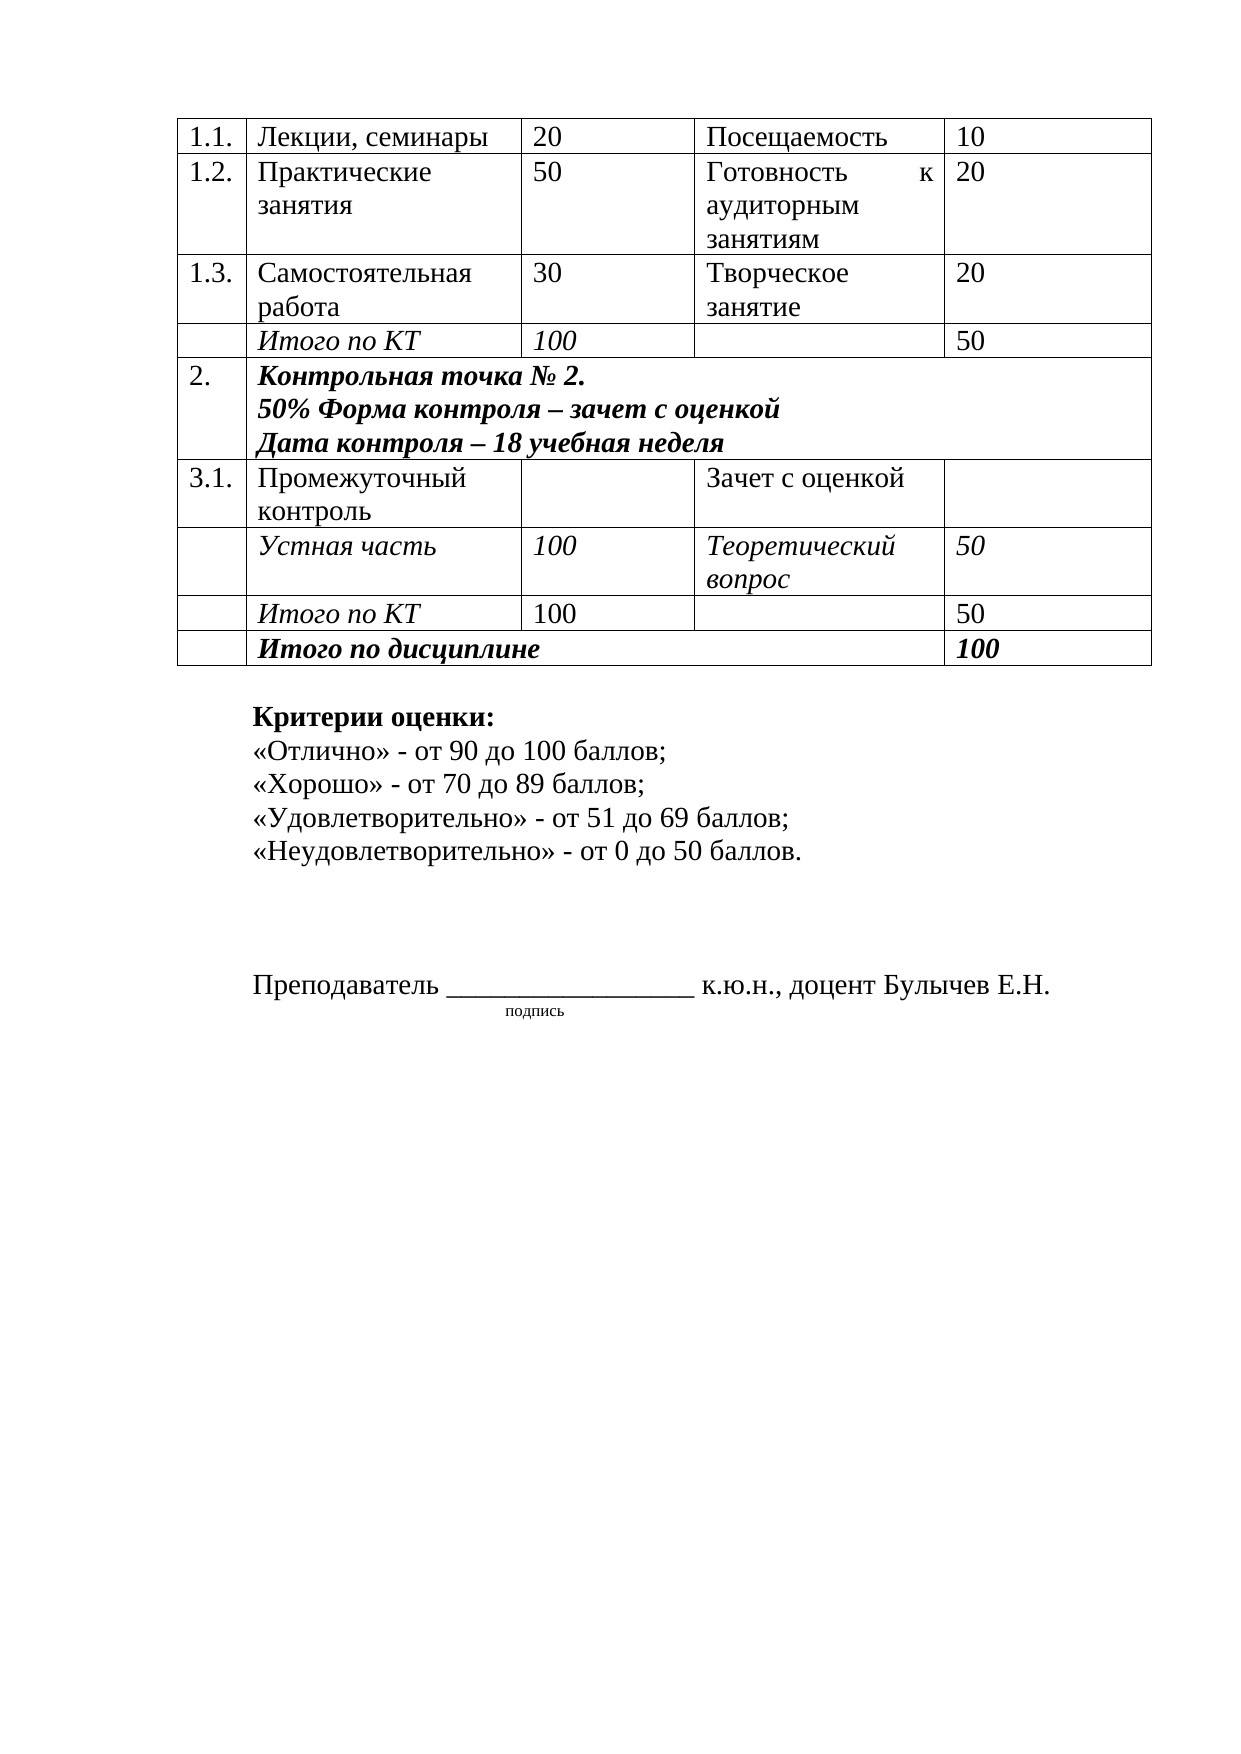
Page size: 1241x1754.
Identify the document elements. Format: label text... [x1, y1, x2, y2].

table_cell 30 [522, 255, 694, 322]
table_cell 20 [945, 154, 1151, 254]
table_cell [178, 631, 246, 664]
table_cell 3.1. [178, 460, 246, 527]
table_cell 1.3. [178, 255, 246, 322]
table_cell 2. [178, 358, 246, 459]
table_cell 100 [522, 596, 694, 630]
table_cell Итого по КТ [247, 324, 521, 357]
table_cell 1.1. [178, 119, 246, 153]
text «Отлично» - от 90 до 100 баллов; [177, 733, 1152, 766]
table_cell Самостоятельная работа [247, 255, 521, 322]
table_cell Готовность к аудиторным занятиям [695, 154, 944, 254]
text «Хорошо» - от 70 до 89 баллов; [177, 766, 1152, 800]
table_cell 100 [522, 324, 694, 357]
text «Удовлетворительно» - от 51 до 69 баллов; [177, 800, 1152, 833]
table_cell 100 [522, 528, 694, 595]
table_cell Промежуточный контроль [247, 460, 521, 527]
table_cell Посещаемость [695, 119, 944, 153]
table_cell Устная часть [247, 528, 521, 595]
table_cell Контрольная точка № 2. 50% Форма контроля – зачет с оценкой Дата контроля – 18 учебная неделя [247, 358, 1151, 459]
table_cell Итого по дисциплине [247, 631, 944, 664]
table_cell Лекции, семинары [247, 119, 521, 153]
text Критерии оценки: [177, 699, 1152, 733]
table_cell Практические занятия [247, 154, 521, 254]
table_cell 20 [522, 119, 694, 153]
table_cell Теоретический вопрос [695, 528, 944, 595]
table_cell Зачет с оценкой [695, 460, 944, 527]
table_cell [178, 596, 246, 630]
table_cell [945, 460, 1151, 527]
table_cell 100 [945, 631, 1151, 664]
text подпись [177, 1001, 1152, 1034]
table_cell 50 [522, 154, 694, 254]
table_cell Итого по КТ [247, 596, 521, 630]
table_cell [178, 324, 246, 357]
table_cell 10 [945, 119, 1151, 153]
table_cell 50 [945, 528, 1151, 595]
table_cell [522, 460, 694, 527]
table_cell [695, 596, 944, 630]
table_cell [178, 528, 246, 595]
text «Неудовлетворительно» - от 0 до 50 баллов. [177, 833, 1152, 867]
table_cell 1.2. [178, 154, 246, 254]
table_cell 50 [945, 324, 1151, 357]
text Преподаватель _________________ к.ю.н., доцент Булычев Е.Н. [177, 967, 1152, 1001]
table_cell 50 [945, 596, 1151, 630]
table_cell Творческое занятие [695, 255, 944, 322]
table_cell 20 [945, 255, 1151, 322]
table_cell [695, 324, 944, 357]
